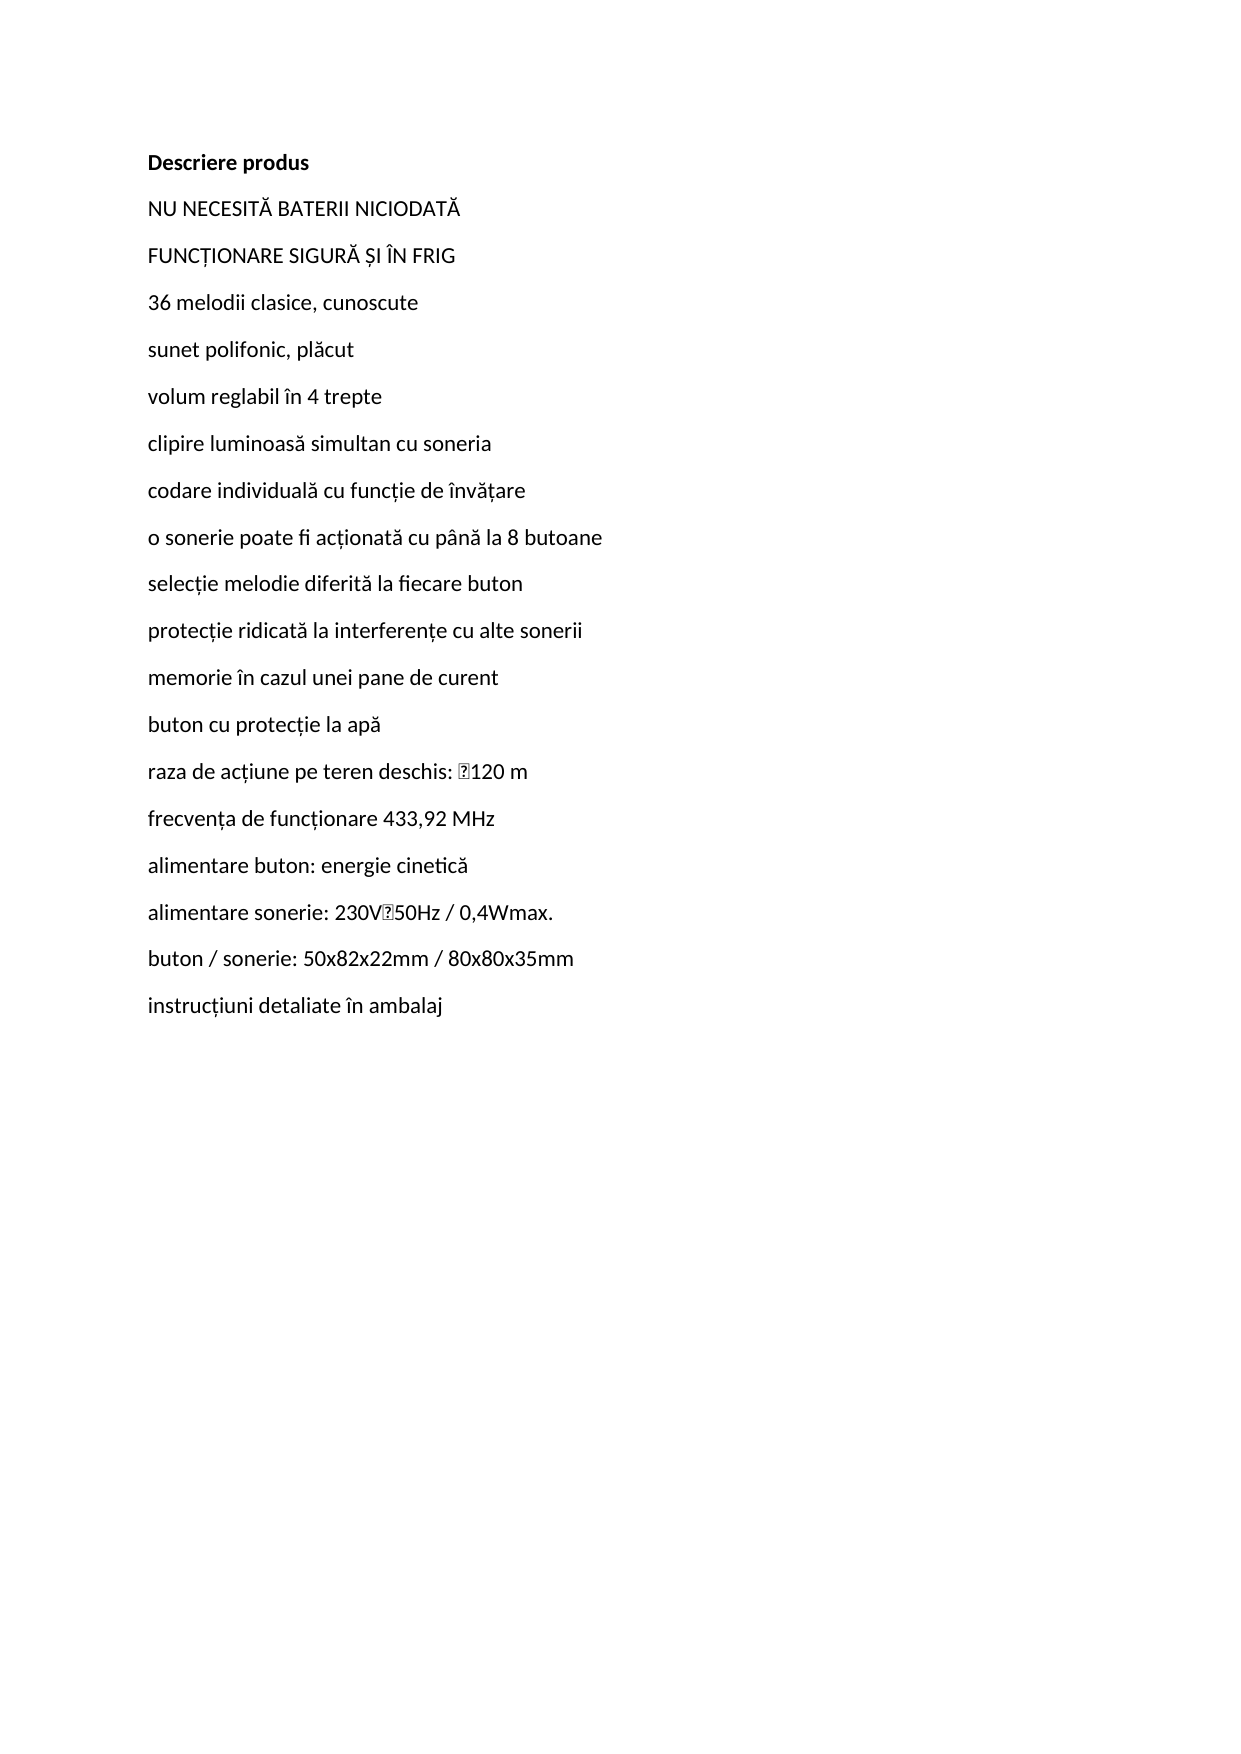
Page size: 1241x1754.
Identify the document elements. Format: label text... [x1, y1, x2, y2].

text NU NECESITĂ BATERII NICIODATĂ [148, 194, 1093, 222]
text clipire luminoasă simultan cu soneria [148, 429, 1093, 457]
text FUNCȚIONARE SIGURĂ ȘI ÎN FRIG [148, 241, 1093, 269]
text codare individuală cu funcție de învățare [148, 476, 1093, 504]
text memorie în cazul unei pane de curent [148, 663, 1093, 691]
text frecvența de funcționare 433,92 MHz [148, 804, 1093, 832]
text 36 melodii clasice, cunoscute [148, 288, 1093, 316]
text alimentare sonerie: 230V50Hz / 0,4Wmax. [148, 898, 1093, 926]
text buton cu protecție la apă [148, 710, 1093, 738]
text o sonerie poate fi acționată cu până la 8 butoane [148, 523, 1093, 551]
text protecție ridicată la interferențe cu alte sonerii [148, 616, 1093, 644]
text buton / sonerie: 50x82x22mm / 80x80x35mm [148, 944, 1093, 972]
text raza de acțiune pe teren deschis: 120 m [148, 757, 1093, 785]
text Descriere produs [148, 148, 1093, 176]
text alimentare buton: energie cinetică [148, 851, 1093, 879]
text volum reglabil în 4 trepte [148, 382, 1093, 410]
text instrucțiuni detaliate în ambalaj [148, 991, 1093, 1019]
text sunet polifonic, plăcut [148, 335, 1093, 363]
text selecție melodie diferită la fiecare buton [148, 569, 1093, 597]
